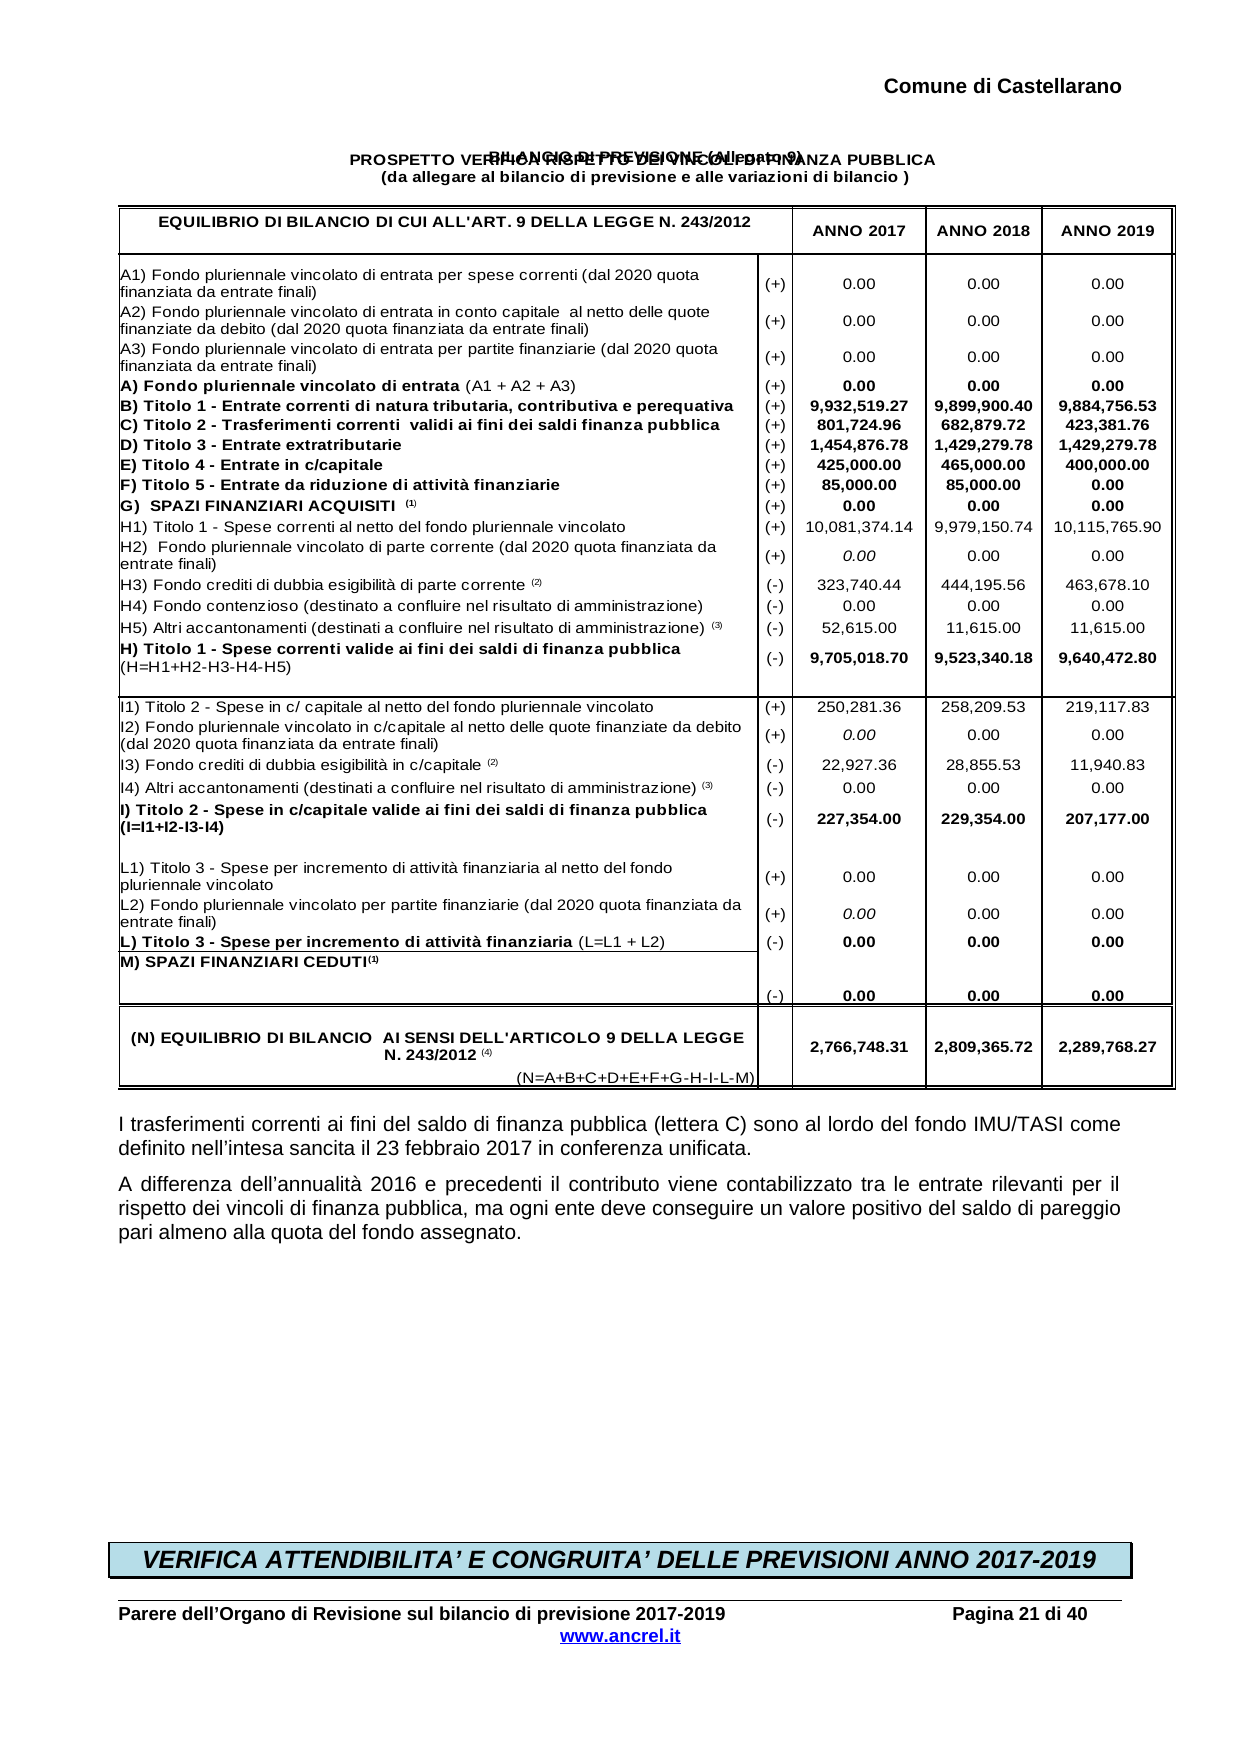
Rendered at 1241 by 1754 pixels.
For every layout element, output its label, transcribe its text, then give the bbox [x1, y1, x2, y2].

subtitle VERIFICA ATTENDIBILITA’ E CONGRUITA’ DELLE PREVISIONI ANNO 2017-2019 [110, 1543, 1130, 1576]
text A differenza dell’annualità 2016 e precedenti il contributo viene contabilizzato tra le entrate rilevanti per il rispetto dei vincoli di finanza pubblica, ma ogni ente deve conseguire un valore positivo del saldo di pareggio pari almeno alla quota del fondo assegnato. [118, 1172, 1122, 1244]
text I trasferimenti correnti ai fini del saldo di finanza pubblica (lettera C) sono al lordo del fondo IMU/TASI come definito nell’intesa sancita il 23 febbraio 2017 in conferenza unificata. [118, 1111, 1122, 1159]
